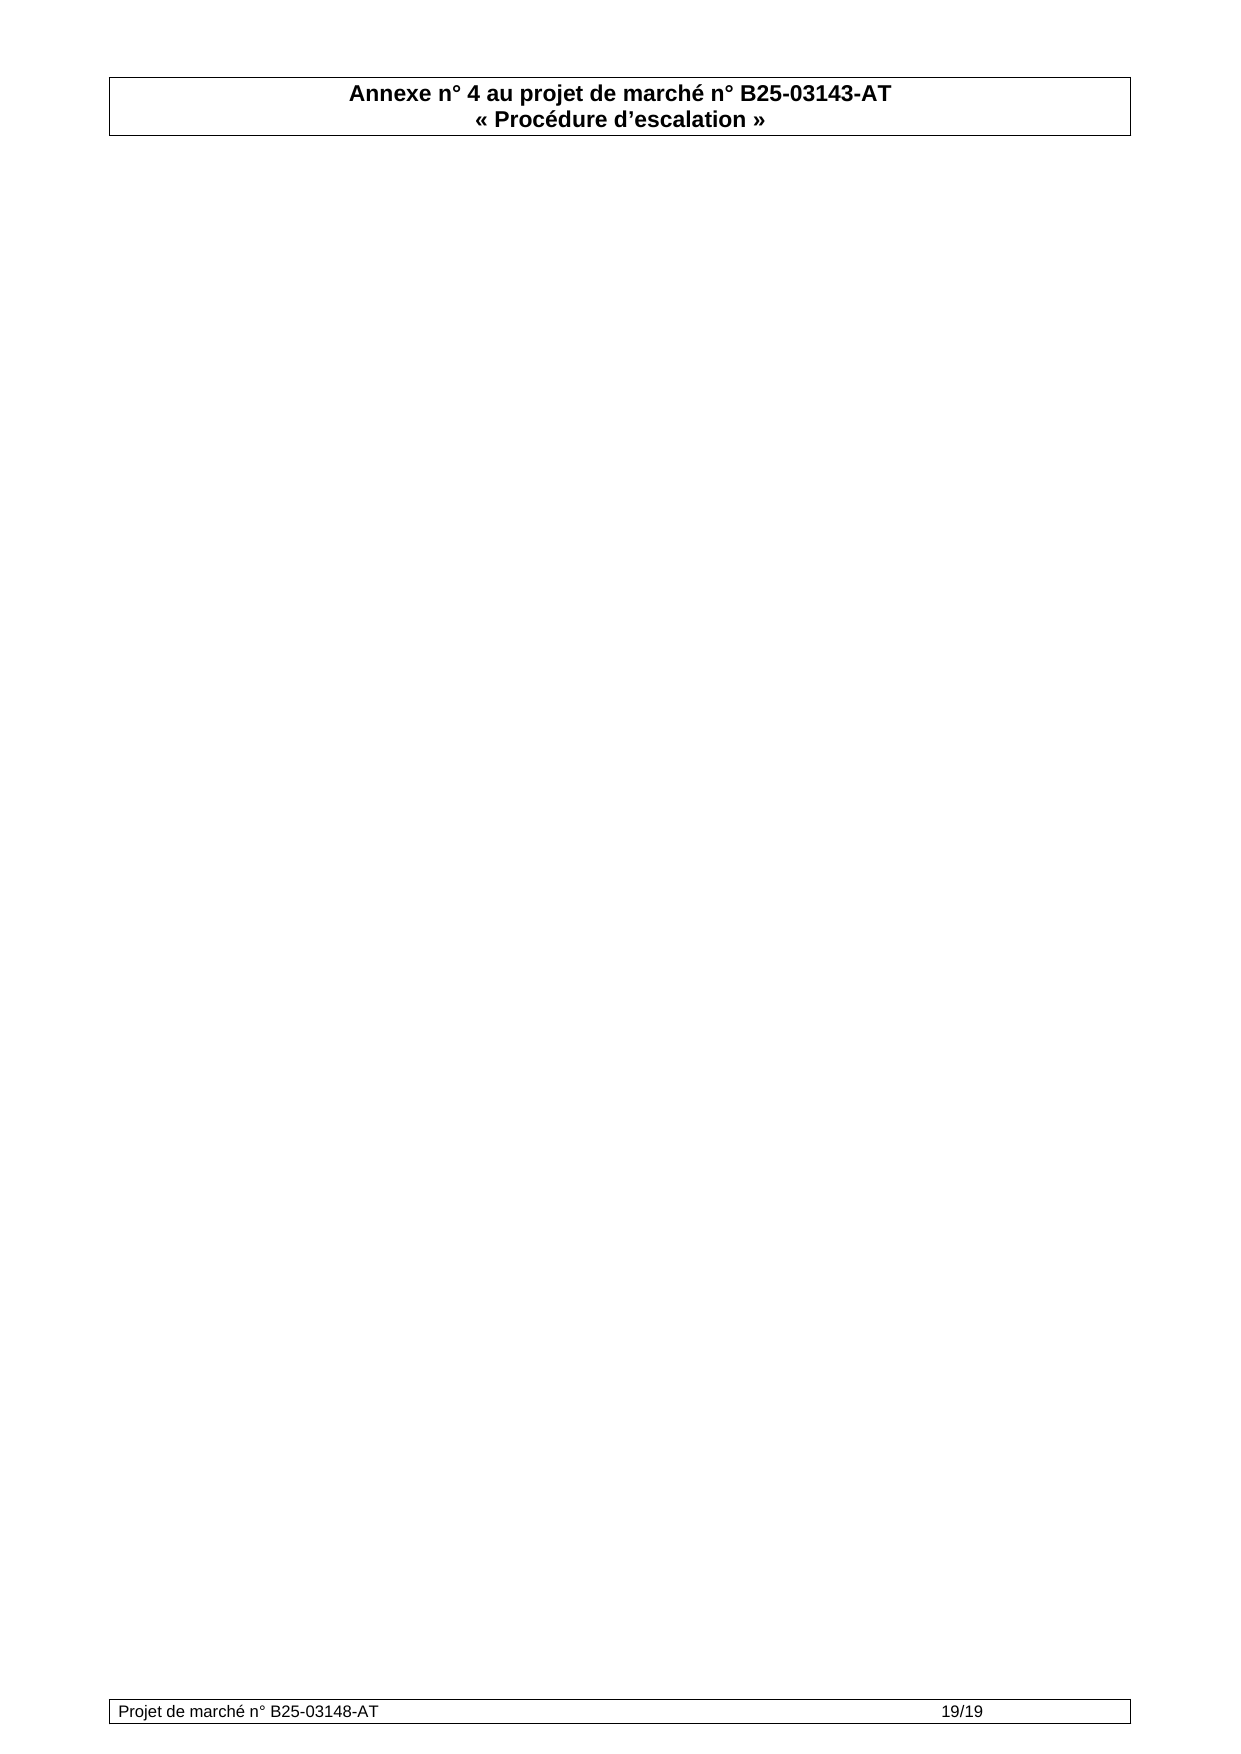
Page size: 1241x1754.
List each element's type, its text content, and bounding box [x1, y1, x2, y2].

text Annexe n° 4 au projet de marché n° B25-03143-AT [110, 78, 1130, 103]
text « Procédure d’escalation » [110, 103, 1130, 135]
